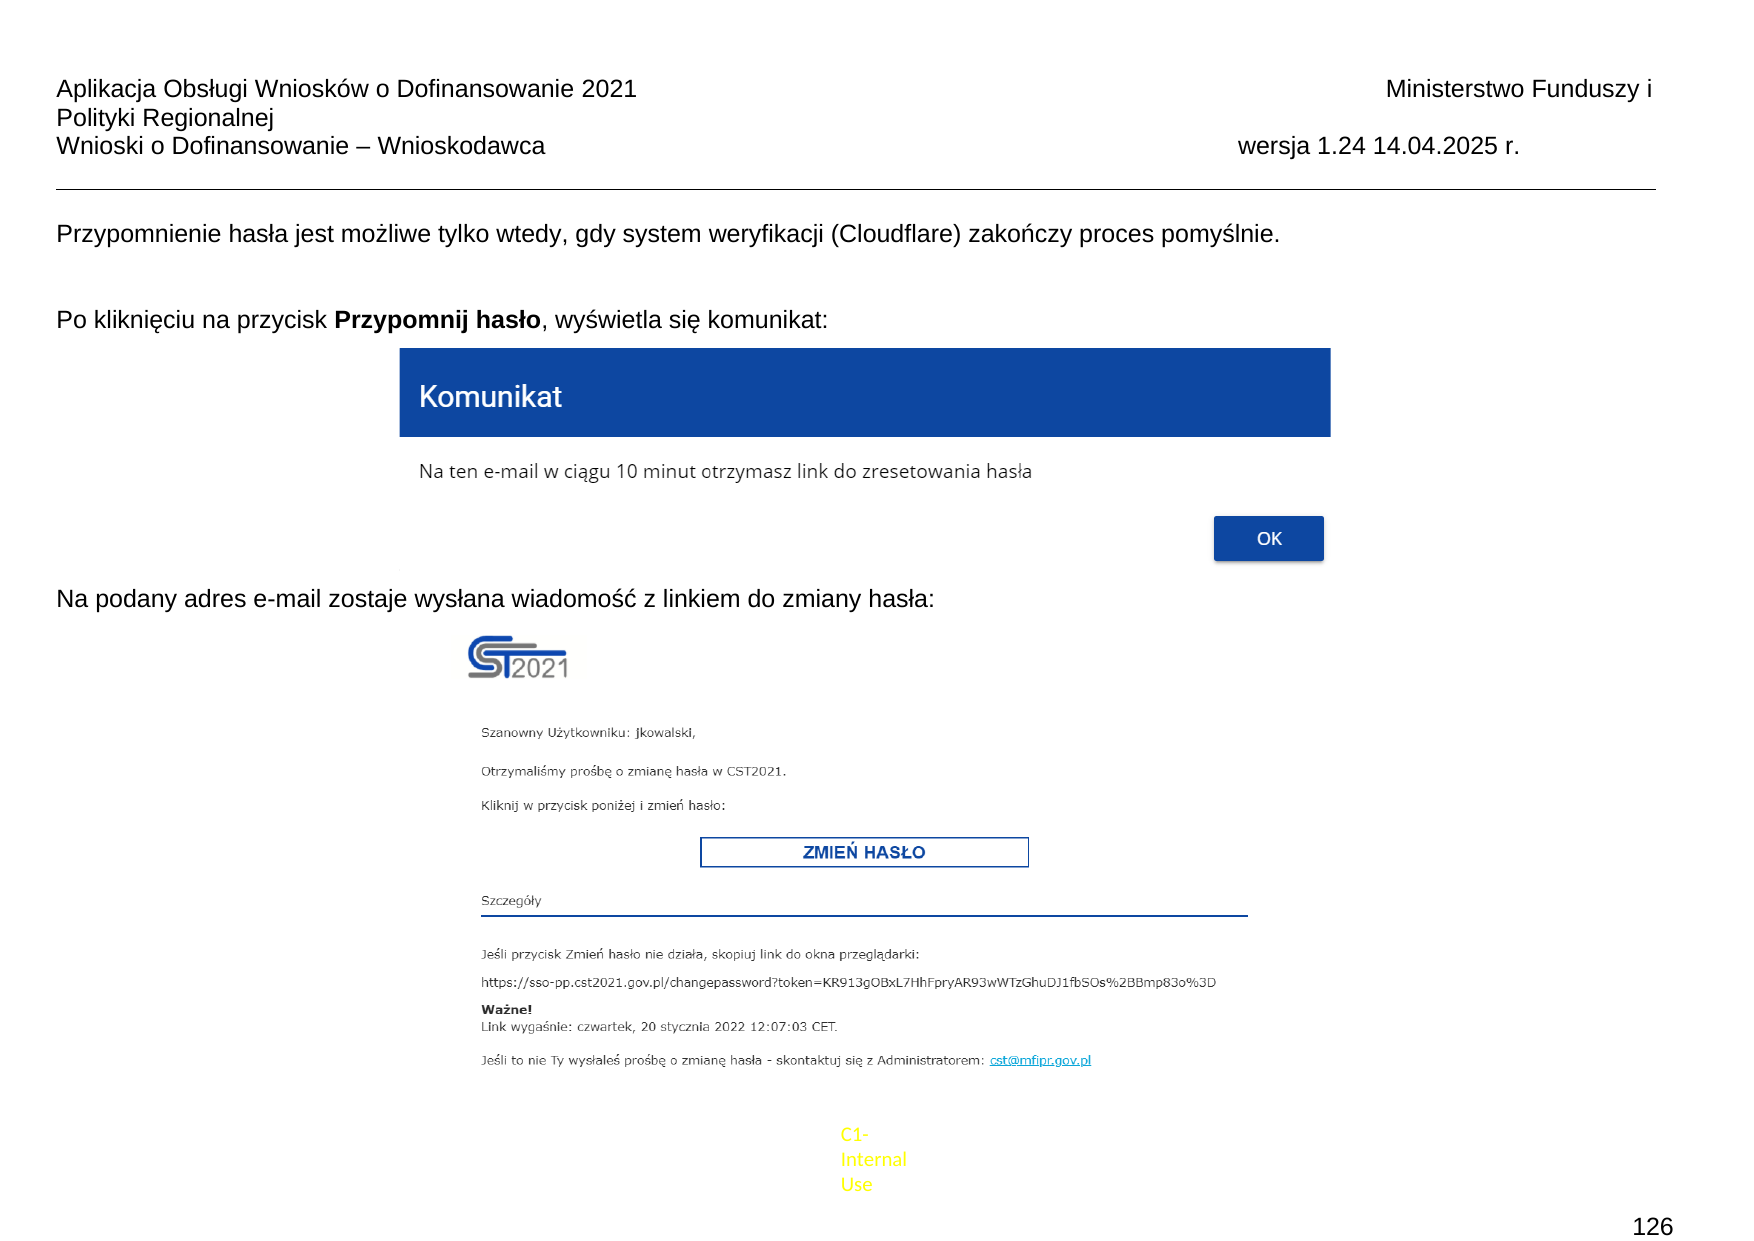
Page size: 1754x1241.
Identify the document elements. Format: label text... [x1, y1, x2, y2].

text Na podany adres e-mail zostaje wysłana wiadomość z linkiem do zmiany hasła: [56, 584, 1674, 613]
text Przypomnienie hasła jest możliwe tylko wtedy, gdy system weryfikacji (Cloudflare) zakończy proces pomyślnie. [56, 219, 1674, 247]
picture [451, 627, 1279, 1082]
picture [399, 348, 1331, 571]
text Po kliknięciu na przycisk Przypomnij hasło, wyświetla się komunikat: [56, 305, 1674, 334]
